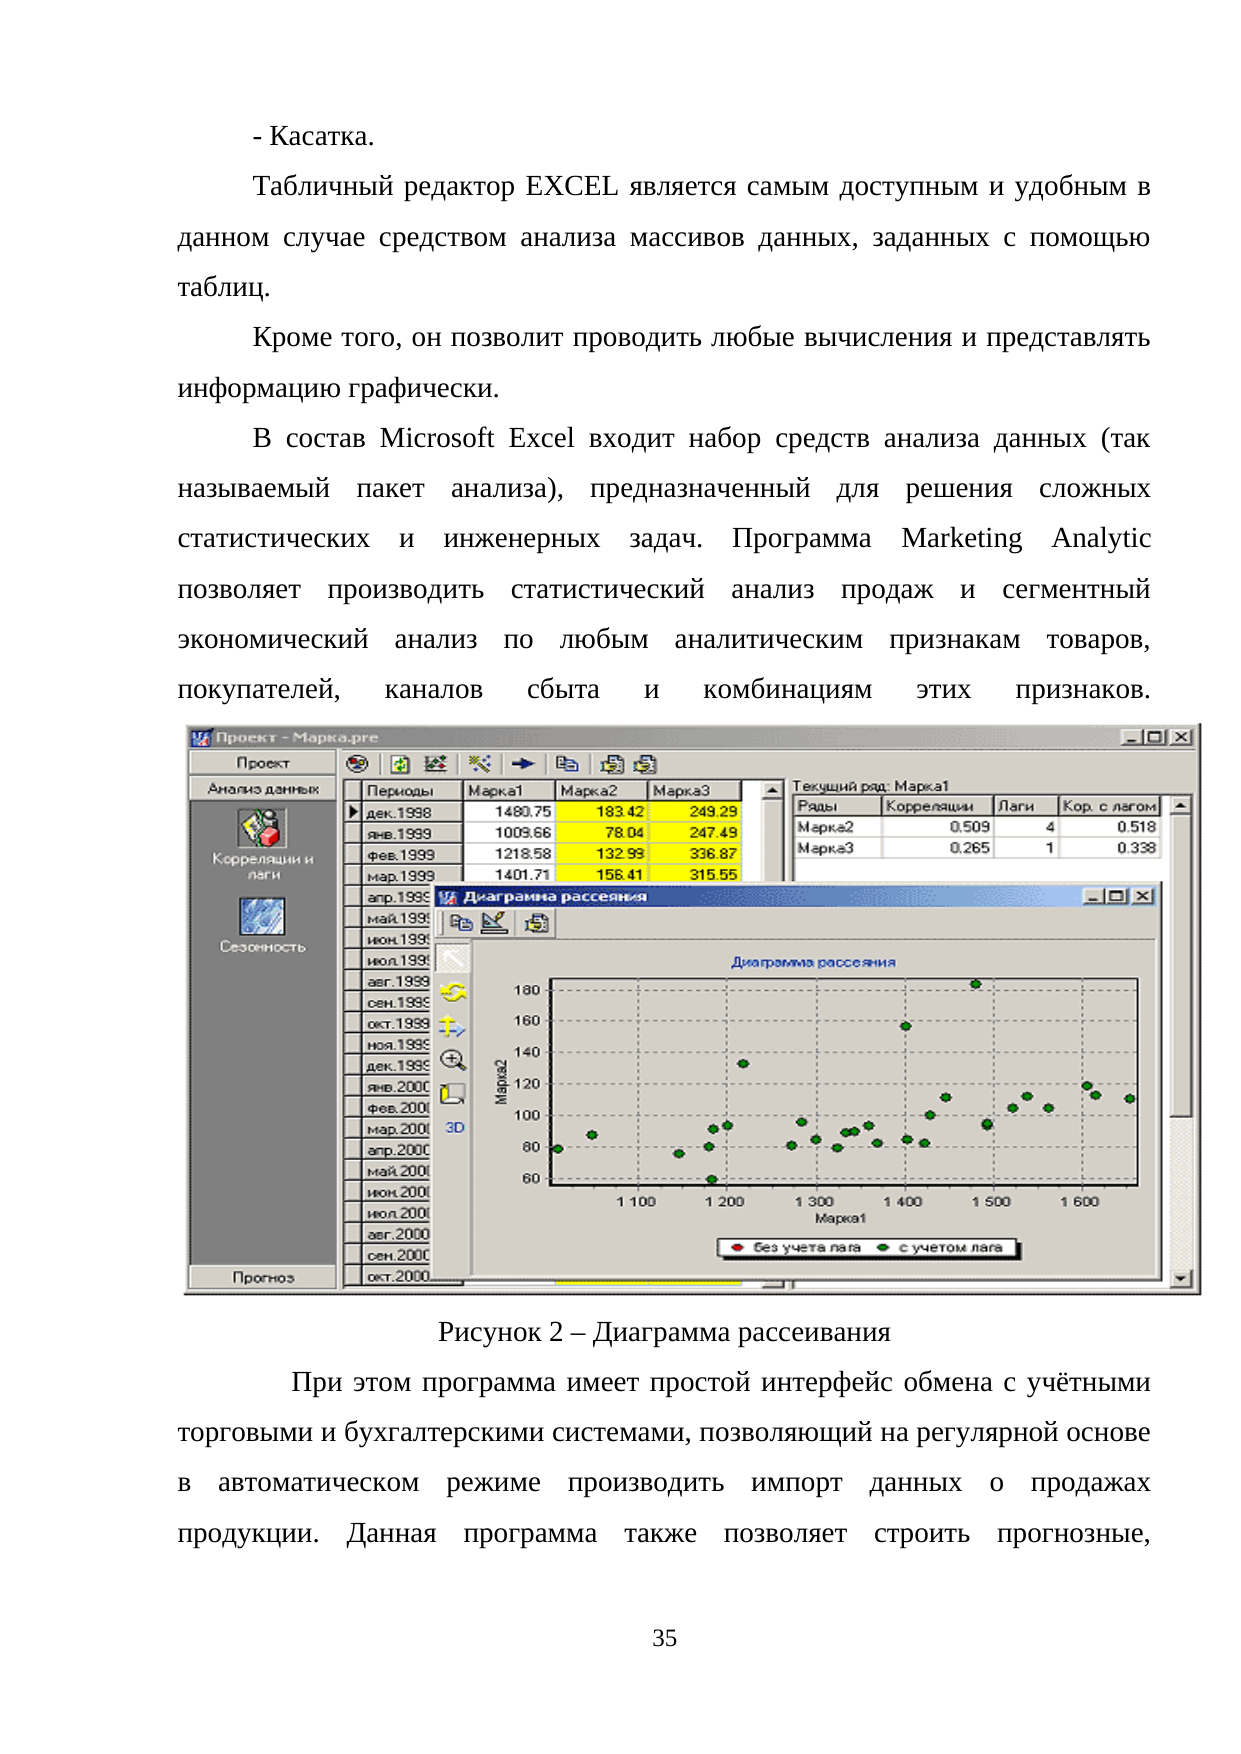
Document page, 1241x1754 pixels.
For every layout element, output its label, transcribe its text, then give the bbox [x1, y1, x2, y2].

text - Касатка. [177, 118, 1152, 152]
text В состав Microsoft Excel входит набор средств анализа данных (так называемый пакет анализа), предназначенный для решения сложных статистических и инженерных задач. Программа Marketing Analytic позволяет производить статистический анализ продаж и сегментный экономический анализ по любым аналитическим признакам товаров, покупателей, каналов сбыта и комбинациям этих признаков. [177, 420, 1152, 719]
text Кроме того, он позволит проводить любые вычисления и представлять информацию графически. [177, 319, 1152, 403]
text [177, 1364, 1152, 1548]
text Табличный редактор EXCEL является самым доступным и удобным в данном случае средством анализа массивов данных, заданных с помощью таблиц. [177, 168, 1152, 303]
text Рисунок 2 – Диаграмма рассеивания [177, 1314, 1152, 1347]
picture [177, 719, 1209, 1300]
